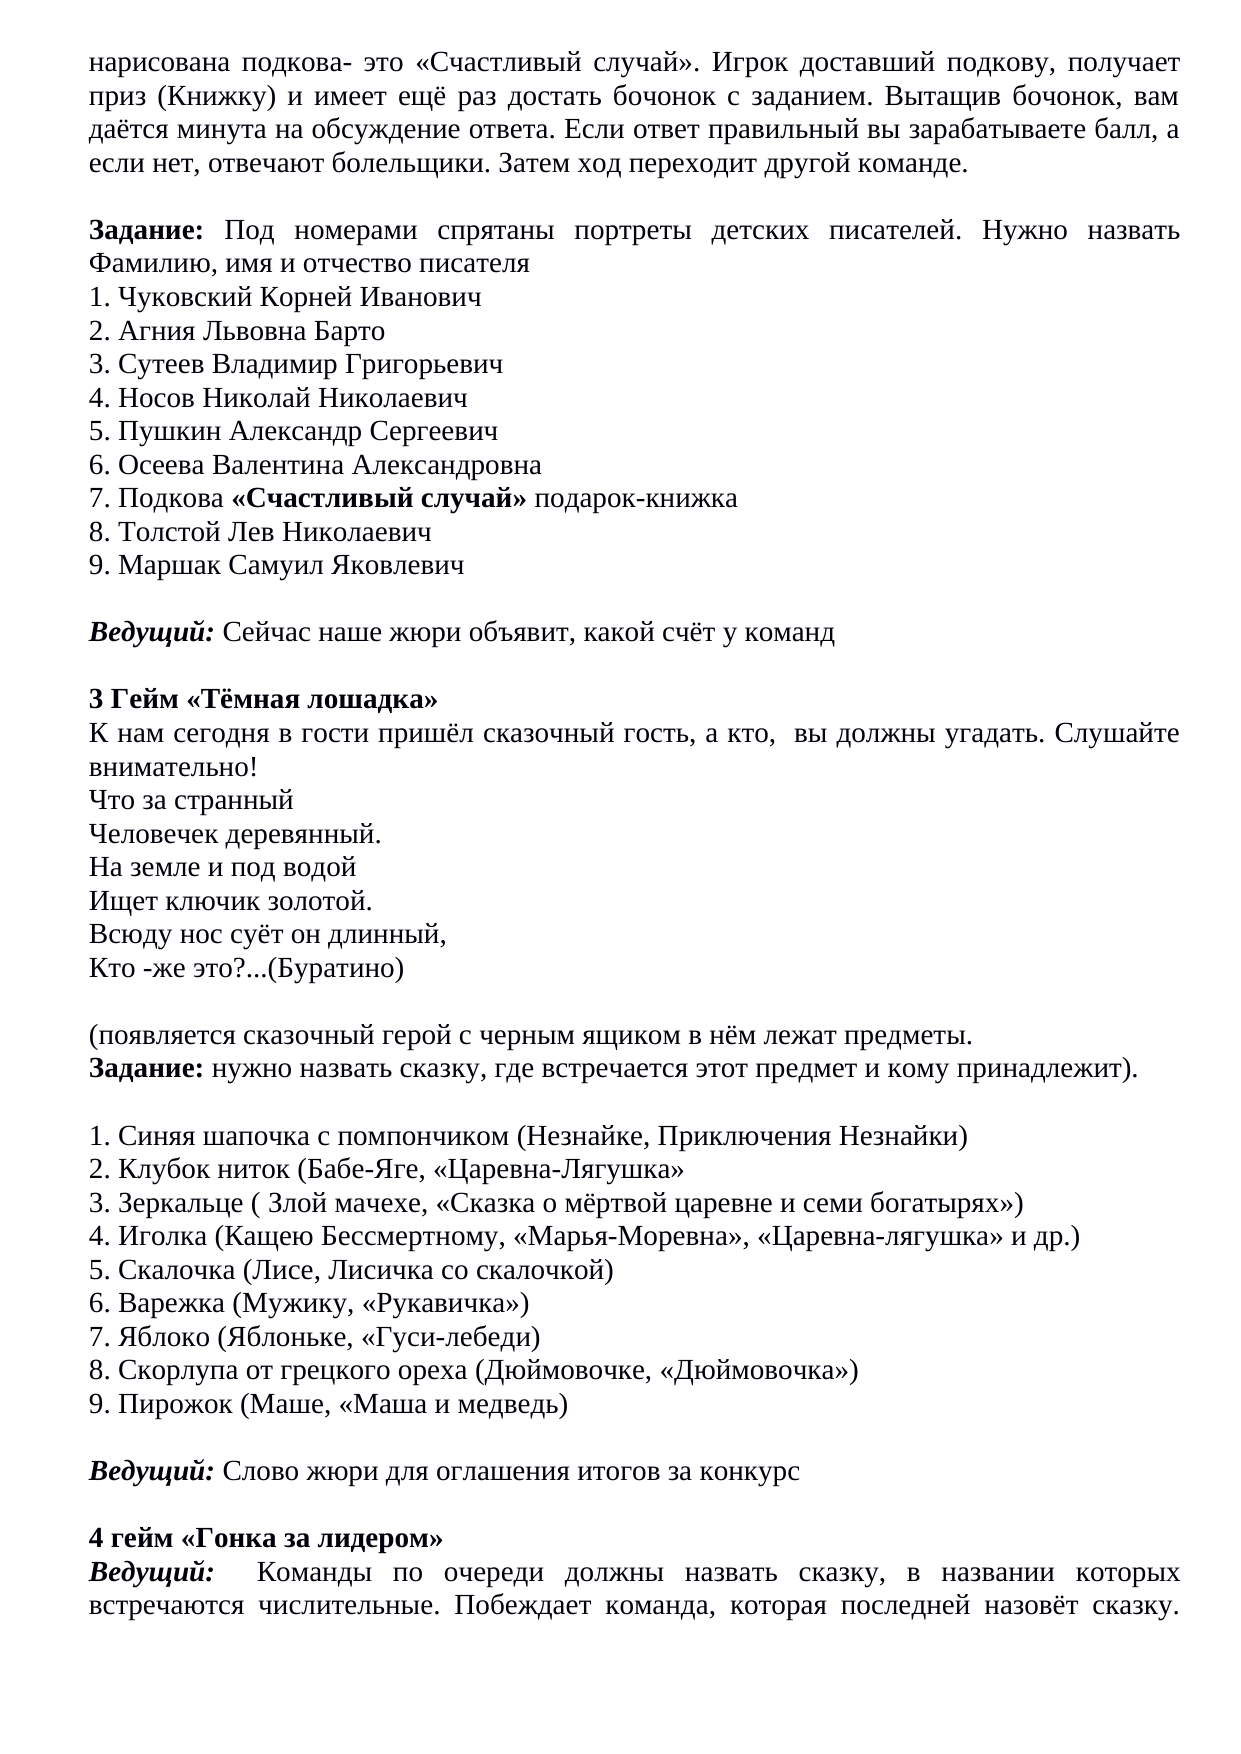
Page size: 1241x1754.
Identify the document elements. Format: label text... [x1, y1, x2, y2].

text 6. Варежка (Мужику, «Рукавичка») [89, 1285, 1181, 1319]
text Что за странный [89, 782, 1181, 816]
text Человечек деревянный. [89, 816, 1181, 849]
text (появляется сказочный герой с черным ящиком в нём лежат предметы. [89, 1017, 1181, 1051]
text 5. Пушкин Александр Сергеевич [89, 413, 1181, 447]
text 6. Осеева Валентина Александровна [89, 447, 1181, 480]
text Задание: нужно назвать сказку, где встречается этот предмет и кому принадлежит). [89, 1051, 1181, 1084]
text 4 гейм «Гонка за лидером» [89, 1520, 1181, 1554]
text 4. Иголка (Кащею Бессмертному, «Марья-Моревна», «Царевна-лягушка» и др.) [89, 1218, 1181, 1252]
text Ведущий: Сейчас наше жюри объявит, какой счёт у команд [89, 614, 1181, 648]
text 1. Синяя шапочка с помпончиком (Незнайке, Приключения Незнайки) [89, 1118, 1181, 1151]
text 2. Агния Львовна Барто [89, 313, 1181, 346]
text 2. Клубок ниток (Бабе-Яге, «Царевна-Лягушка» [89, 1151, 1181, 1185]
text 8. Толстой Лев Николаевич [89, 514, 1181, 547]
text 9. Маршак Самуил Яковлевич [89, 547, 1181, 581]
text На земле и под водой [89, 849, 1181, 883]
text 7. Яблоко (Яблоньке, «Гуси-лебеди) [89, 1319, 1181, 1352]
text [89, 44, 1181, 178]
text Кто -же это?...(Буратино) [89, 950, 1181, 983]
text Ведущий: Слово жюри для оглашения итогов за конкурс [89, 1453, 1181, 1487]
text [89, 1554, 1181, 1621]
text 3. Сутеев Владимир Григорьевич [89, 346, 1181, 380]
text 7. Подкова «Счастливый случай» подарок-книжка [89, 480, 1181, 514]
text 4. Носов Николай Николаевич [89, 380, 1181, 413]
text Всюду нос суёт он длинный, [89, 916, 1181, 950]
text 9. Пирожок (Маше, «Маша и медведь) [89, 1386, 1181, 1419]
text Ищет ключик золотой. [89, 883, 1181, 916]
text К нам сегодня в гости пришёл сказочный гость, а кто, вы должны угадать. Слушайте внимательно! [89, 715, 1181, 782]
text 8. Скорлупа от грецкого ореха (Дюймовочке, «Дюймовочка») [89, 1352, 1181, 1386]
text Задание: Под номерами спрятаны портреты детских писателей. Нужно назвать Фамилию, имя и отчество писателя [89, 212, 1181, 279]
text 1. Чуковский Корней Иванович [89, 279, 1181, 313]
text 3 Гейм «Тёмная лошадка» [89, 682, 1181, 715]
text 5. Скалочка (Лисе, Лисичка со скалочкой) [89, 1252, 1181, 1285]
text 3. Зеркальце ( Злой мачехе, «Сказка о мёртвой царевне и семи богатырях») [89, 1185, 1181, 1218]
